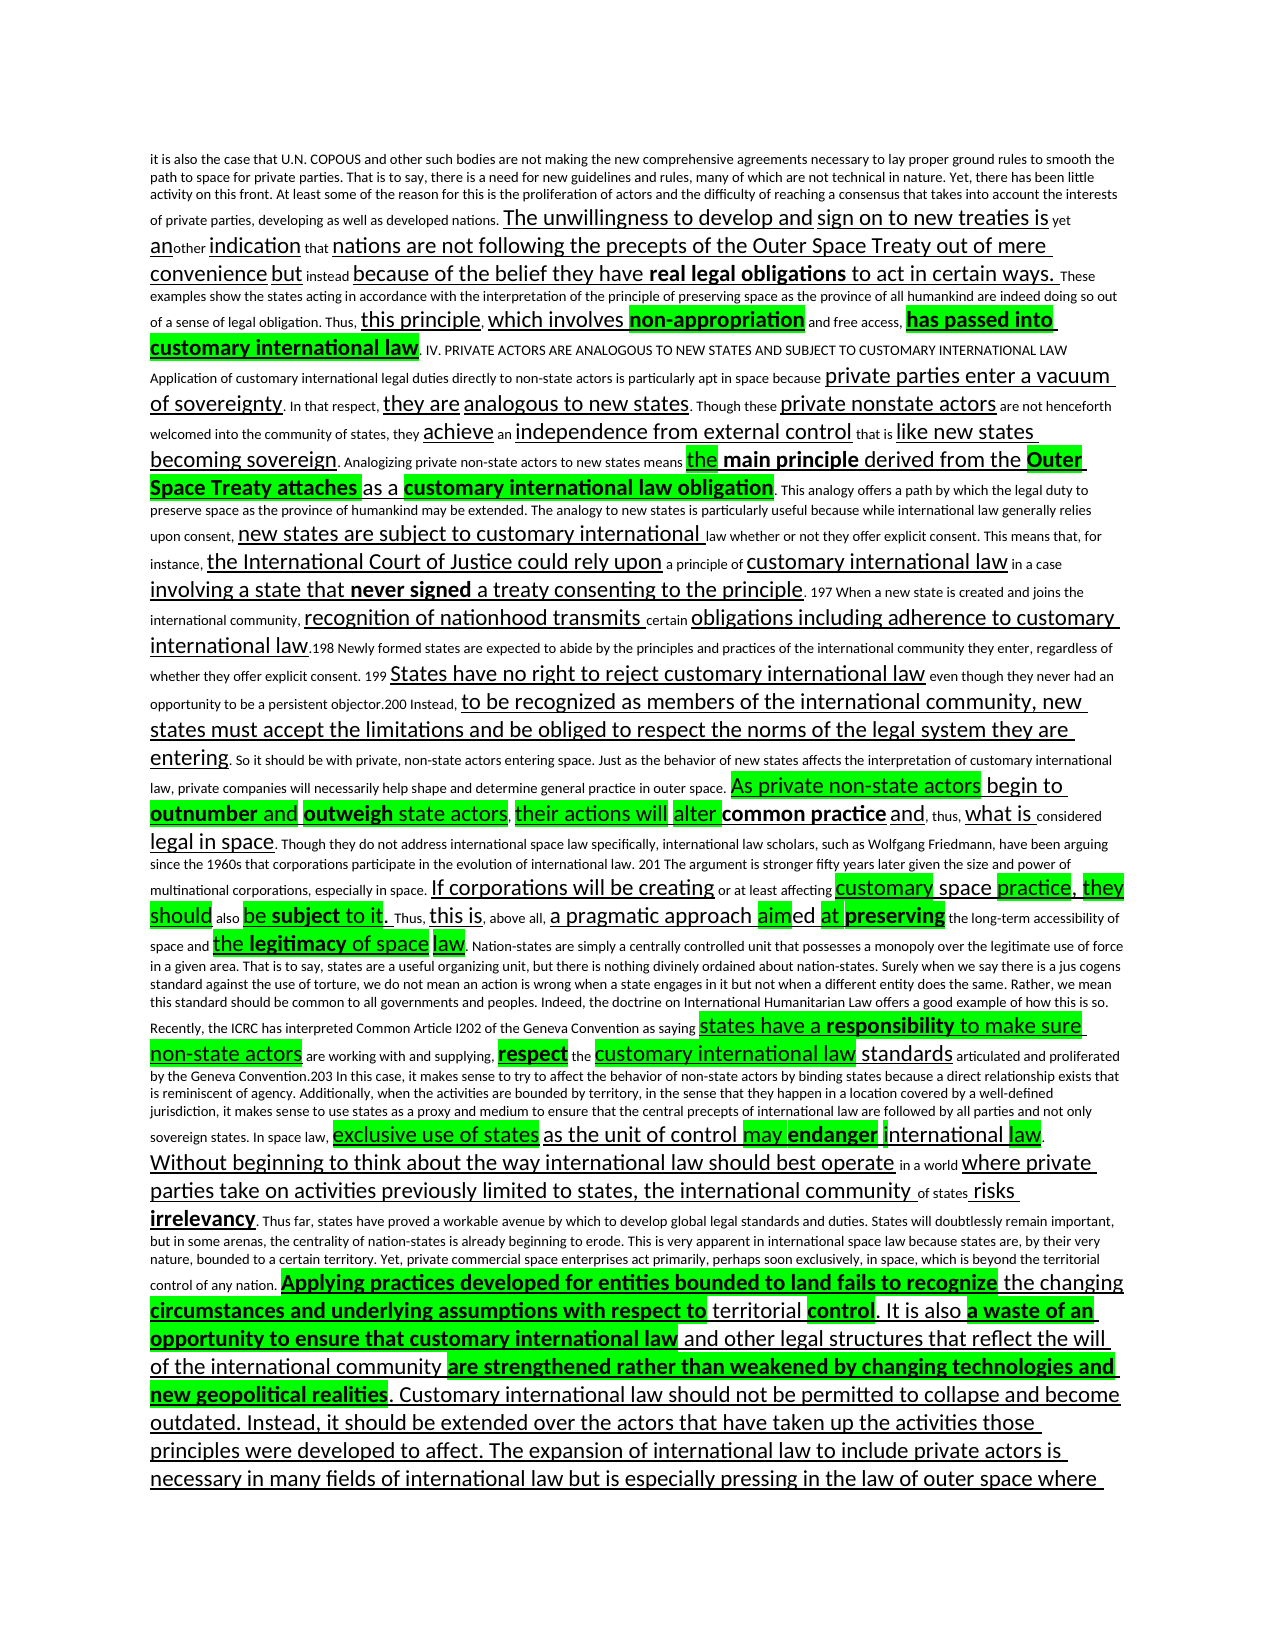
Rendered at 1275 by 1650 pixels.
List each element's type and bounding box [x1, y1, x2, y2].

text [150, 150, 1125, 1492]
